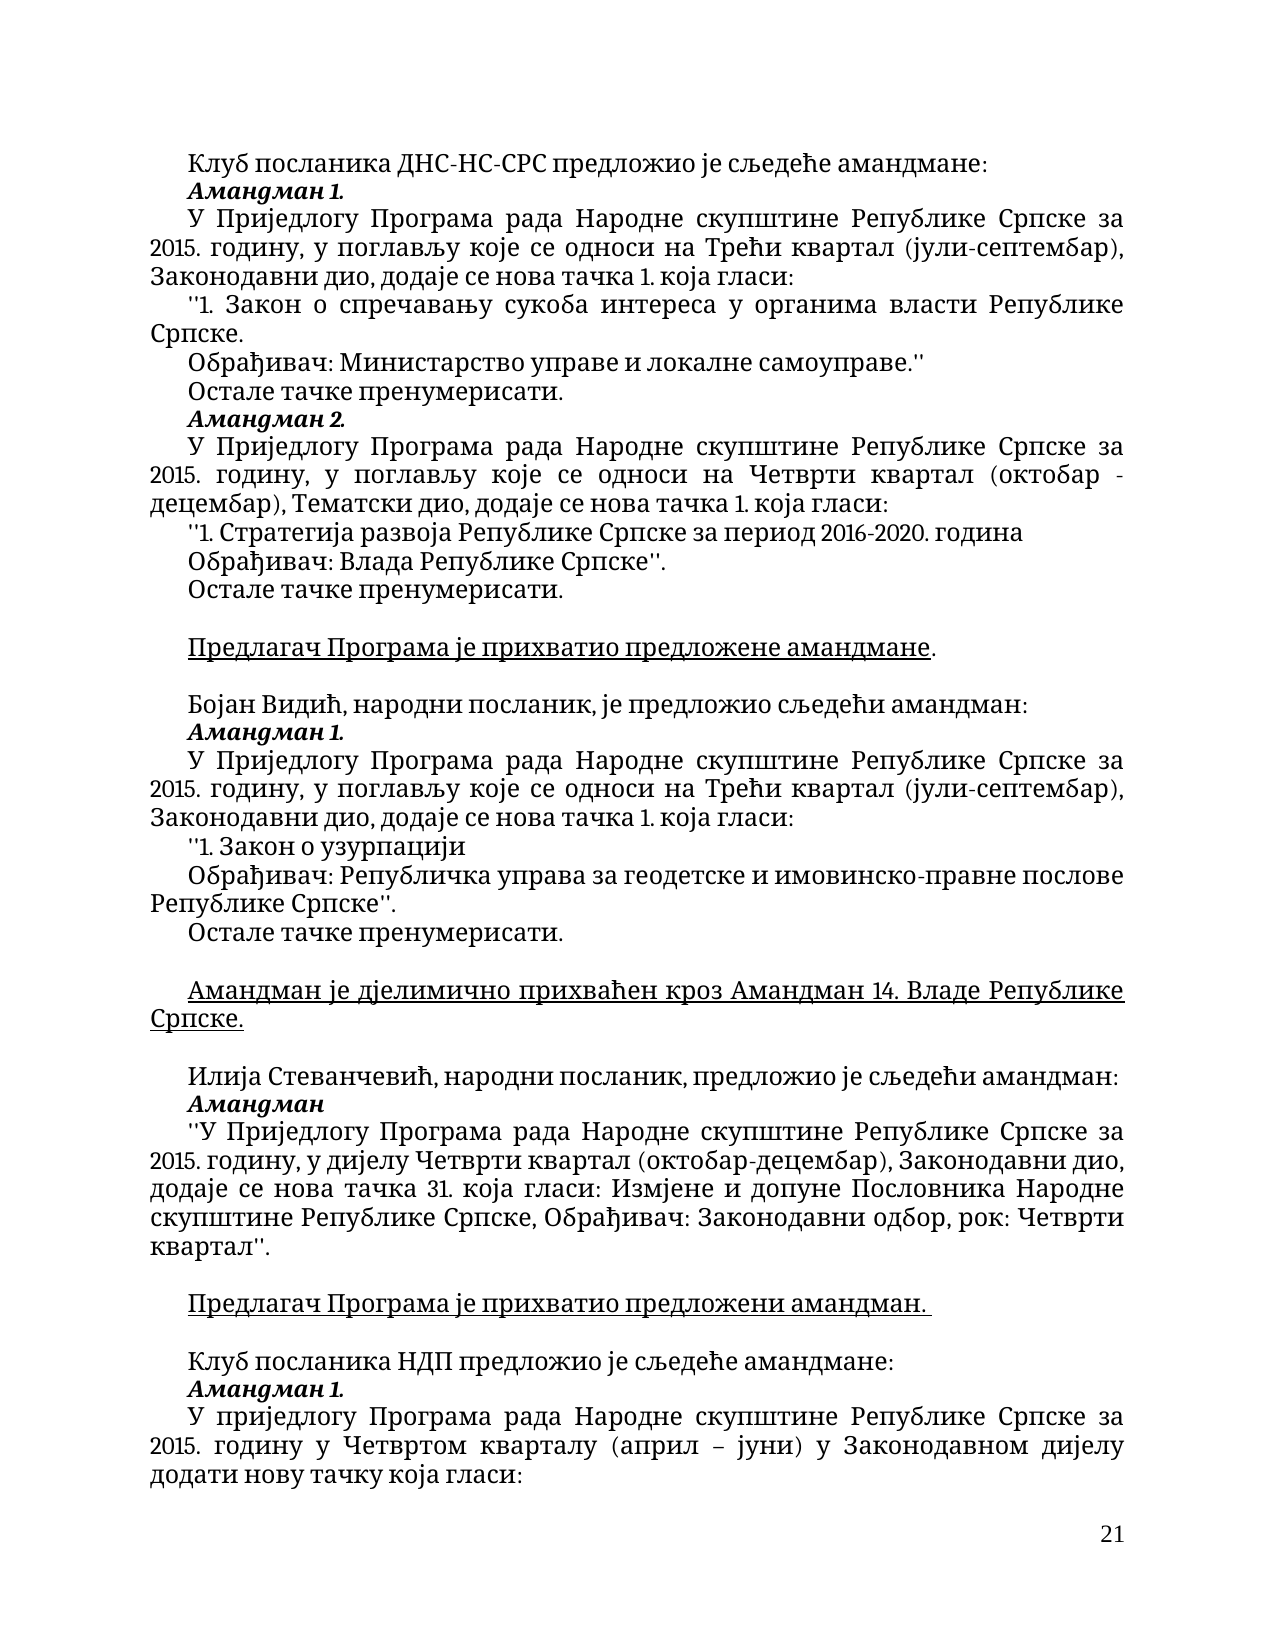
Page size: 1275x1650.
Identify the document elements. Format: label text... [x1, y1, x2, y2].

text Клуб посланика НДП предложио је сљедеће амандмане: [150, 1348, 1125, 1377]
text Бојан Видић, народни посланик, је предложио сљедећи амандман: [150, 691, 1125, 720]
text Остале тачке пренумерисати. [150, 919, 1125, 948]
text Амандман 1. [150, 179, 1125, 205]
text Предлагач Програма је прихватио предложене амандмане. [150, 634, 1125, 663]
text Амандман [150, 1092, 1125, 1118]
text Амандман 1. [150, 720, 1125, 747]
text Обрађивач: Влада Републике Српске''. [150, 548, 1125, 576]
text Илија Стеванчевић, народни посланик, предложио је сљедећи амандман: [150, 1063, 1125, 1092]
text Обрађивач: Министарство управе и локалне самоуправе.'' [150, 349, 1125, 378]
text ''1. Закон о узурпацији [150, 833, 1125, 862]
text Предлагач Програма је прихватио предложени амандман. [150, 1290, 1125, 1319]
text Амандман 2. [150, 406, 1125, 433]
text ''1. Стратегија развоја Републике Српске за период 2016-2020. година [150, 519, 1125, 548]
text Остале тачке пренумерисати. [150, 378, 1125, 406]
text У Приједлогу Програма рада Народне скупштине Републике Српске за 2015. годину, у поглављу које се односи на Трећи квартал (јули-септембар), Законодавни дио, додаје се нова тачка 1. која гласи: [150, 747, 1125, 833]
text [150, 1403, 1125, 1489]
text Амандман 1. [150, 1377, 1125, 1403]
text Обрађивач: Републичка управа за геодетске и имовинско-правне послове Републике Српске''. [150, 862, 1125, 919]
text ''1. Закон о спречавању сукоба интереса у органима власти Републике Српске. [150, 291, 1125, 349]
text Клуб посланика ДНС-НС-СРС предложио је сљедеће амандмане: [150, 150, 1125, 179]
text Остале тачке пренумерисати. [150, 576, 1125, 605]
text ''У Приједлогу Програма рада Народне скупштине Републике Српске за 2015. годину, у дијелу Четврти квартал (октобар-децембар), Законодавни дио, додаје се нова тачка 31. која гласи: Измјене и допуне Пословника Народне скупштине Републике Српске, Обрађивач: Законодавни одбор, рок: Четврти квартал''. [150, 1118, 1125, 1262]
text Амандман је дјелимично прихваћен кроз Амандман 14. Владе Републике Српске. [150, 977, 1125, 1034]
text У Приједлогу Програма рада Народне скупштине Републике Српске за 2015. годину, у поглављу које се односи на Четврти квартал (октобар - децембар), Тематски дио, додаје се нова тачка 1. која гласи: [150, 433, 1125, 519]
text У Приједлогу Програма рада Народне скупштине Републике Српске за 2015. годину, у поглављу које се односи на Трећи квартал (јули-септембар), Законодавни дио, додаје се нова тачка 1. која гласи: [150, 205, 1125, 291]
